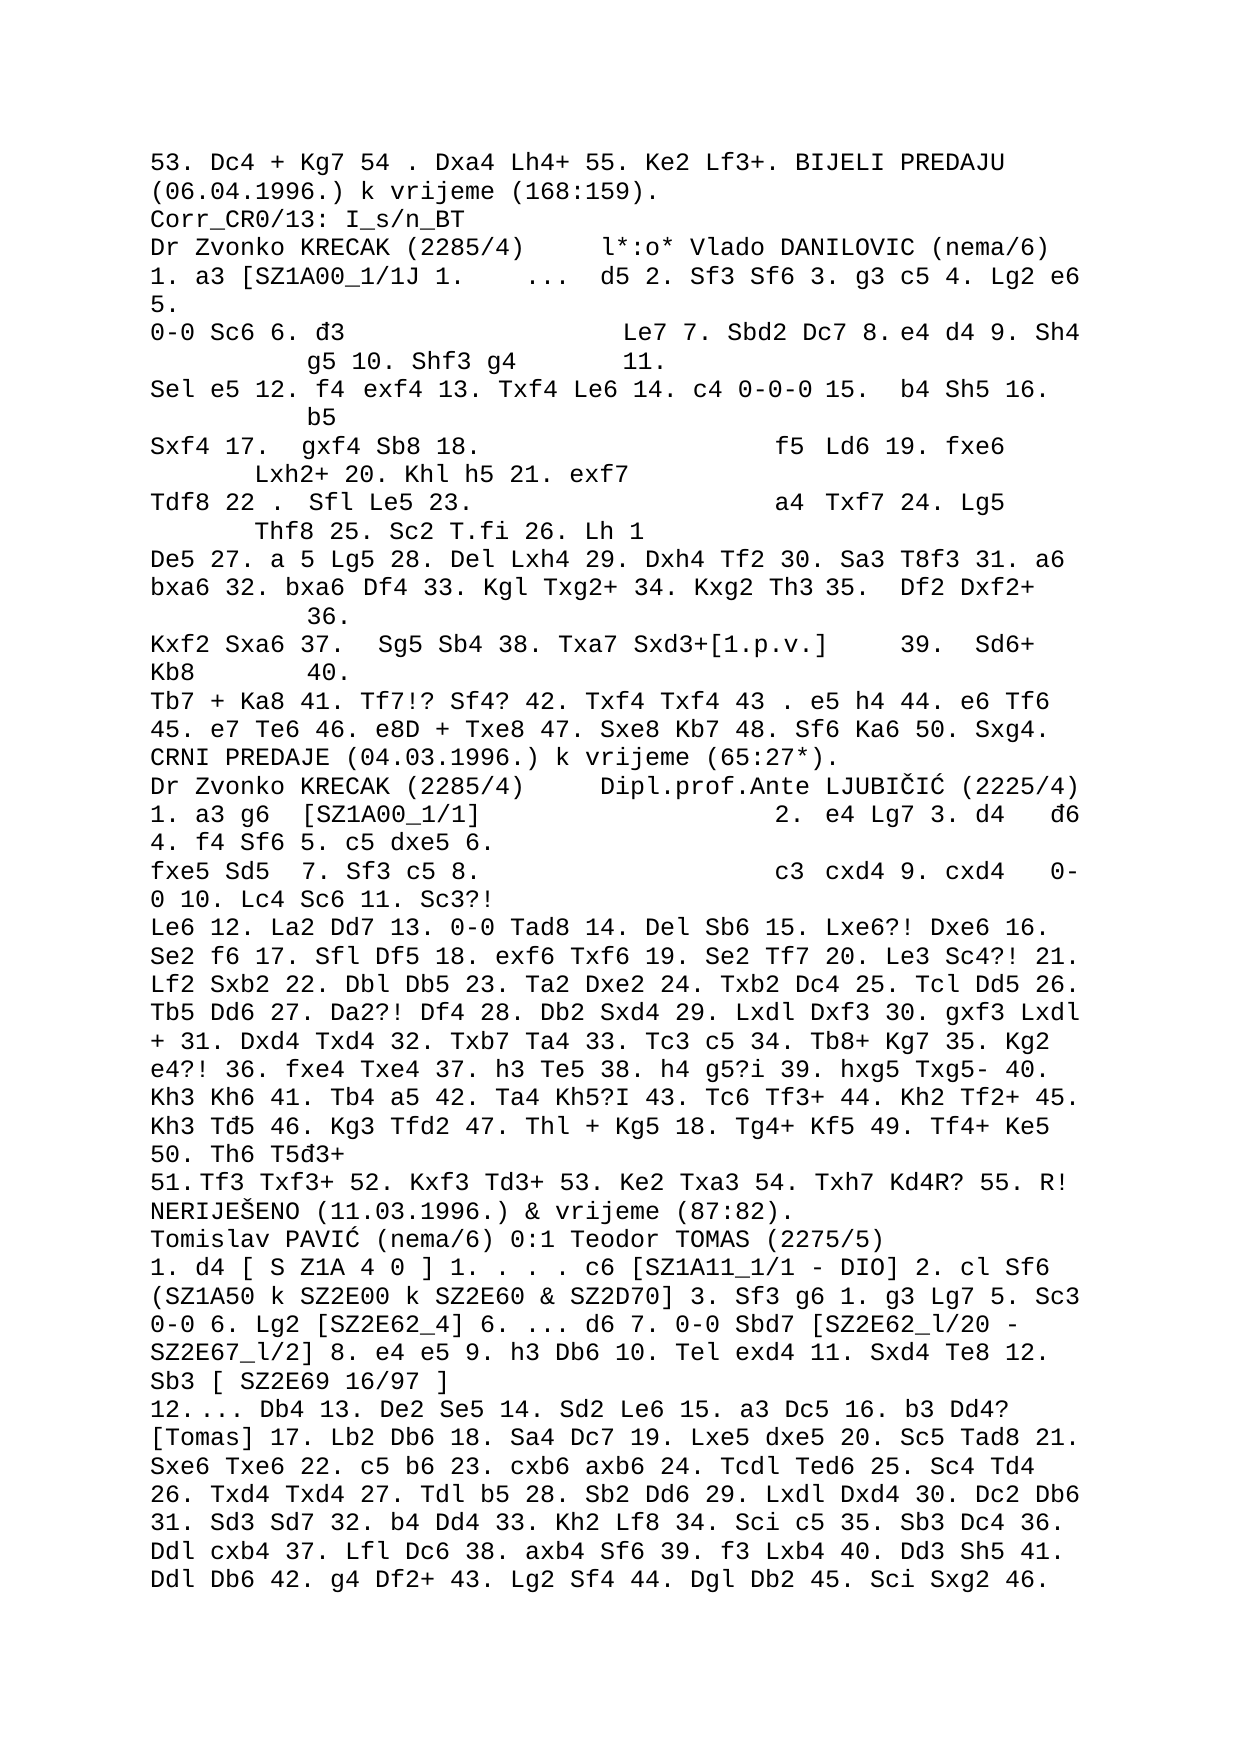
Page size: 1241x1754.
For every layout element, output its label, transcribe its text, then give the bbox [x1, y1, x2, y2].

text fxe5 Sd5 7. Sf3 c5 8. c3 cxd4 9. cxd4 0-0 10. Lc4 Sc6 11. Sc3?! [150, 858, 1090, 915]
text 0-0 Sc6 6. đ3 Le7 7. Sbd2 Dc7 8. e4 d4 9. Sh4 g5 10. Shf3 g4 11. [150, 320, 1090, 377]
text Sel e5 12. f4 exf4 13. Txf4 Le6 14. c4 0-0-0 15. b4 Sh5 16. b5 [150, 377, 1090, 433]
text Tomislav PAVIĆ (nema/6) 0:1 Teodor TOMAS (2275/5) [150, 1227, 1090, 1255]
text Sxf4 17. gxf4 Sb8 18. f5 Ld6 19. fxe6 Lxh2+ 20. Khl h5 21. exf7 [150, 433, 1090, 490]
text Tb7 + Ka8 41. Tf7!? Sf4? 42. Txf4 Txf4 43 . e5 h4 44. e6 Tf6 45. e7 Te6 46. e8D + Txe8 47. Sxe8 Kb7 48. Sf6 Ka6 50. Sxg4. CRNI PREDAJE (04.03.1996.) k vrijeme (65:27*). [150, 688, 1090, 773]
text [150, 1425, 1090, 1595]
text 1. d4 [ S Z1A 4 0 ] 1. . . . c6 [SZ1A11_1/1 - DIO] 2. cl Sf6 (SZ1A50 k SZ2E00 k SZ2E60 & SZ2D70] 3. Sf3 g6 1. g3 Lg7 5. Sc3 0-0 6. Lg2 [SZ2E62_4] 6. ... d6 7. 0-0 Sbd7 [SZ2E62_l/20 - SZ2E67_l/2] 8. e4 e5 9. h3 Db6 10. Tel exd4 11. Sxd4 Te8 12. Sb3 [ SZ2E69 16/97 ] [150, 1255, 1090, 1397]
text Dr Zvonko KRECAK (2285/4) l*:o* Vlado DANILOVIC (nema/6) [150, 235, 1090, 263]
text 1. a3 [SZ1A00_1/1J 1. ... d5 2. Sf3 Sf6 3. g3 c5 4. Lg2 e6 5. [150, 263, 1090, 320]
text Tdf8 22 . Sfl Le5 23. a4 Txf7 24. Lg5 Thf8 25. Sc2 T.fi 26. Lh 1 [150, 490, 1090, 547]
text Kxf2 Sxa6 37. Sg5 Sb4 38. Txa7 Sxd3+[1.p.v.] 39. Sd6+ Kb8 40. [150, 632, 1090, 688]
text Dr Zvonko KRECAK (2285/4) Dipl.prof.Ante LJUBIČIĆ (2225/4) [150, 773, 1090, 802]
text Corr_CR0/13: I_s/n_BT [150, 207, 1090, 235]
text De5 27. a 5 Lg5 28. Del Lxh4 29. Dxh4 Tf2 30. Sa3 T8f3 31. a6 bxa6 32. bxa6 Df4 33. Kgl Txg2+ 34. Kxg2 Th3 35. Df2 Dxf2+ 36. [150, 547, 1090, 632]
text 1. a3 g6 [SZ1A00_1/1] 2. e4 Lg7 3. d4 đ6 4. f4 Sf6 5. c5 dxe5 6. [150, 802, 1090, 858]
text Le6 12. La2 Dd7 13. 0-0 Tad8 14. Del Sb6 15. Lxe6?! Dxe6 16. Se2 f6 17. Sfl Df5 18. exf6 Txf6 19. Se2 Tf7 20. Le3 Sc4?! 21. Lf2 Sxb2 22. Dbl Db5 23. Ta2 Dxe2 24. Txb2 Dc4 25. Tcl Dd5 26. Tb5 Dd6 27. Da2?! Df4 28. Db2 Sxd4 29. Lxdl Dxf3 30. gxf3 Lxdl + 31. Dxd4 Txd4 32. Txb7 Ta4 33. Tc3 c5 34. Tb8+ Kg7 35. Kg2 e4?! 36. fxe4 Txe4 37. h3 Te5 38. h4 g5?i 39. hxg5 Txg5- 40. Kh3 Kh6 41. Tb4 a5 42. Ta4 Kh5?I 43. Tc6 Tf3+ 44. Kh2 Tf2+ 45. Kh3 Tđ5 46. Kg3 Tfd2 47. Thl + Kg5 18. Tg4+ Kf5 49. Tf4+ Ke5 50. Th6 T5đ3+ [150, 915, 1090, 1170]
text 51. Tf3 Txf3+ 52. Kxf3 Td3+ 53. Ke2 Txa3 54. Txh7 Kd4R? 55. R! NERIJEŠENO (11.03.1996.) & vrijeme (87:82). [150, 1170, 1090, 1227]
text 53. Dc4 + Kg7 54 . Dxa4 Lh4+ 55. Ke2 Lf3+. BIJELI PREDAJU (06.04.1996.) k vrijeme (168:159). [150, 150, 1090, 207]
text 12. ... Db4 13. De2 Se5 14. Sd2 Le6 15. a3 Dc5 16. b3 Dd4? [150, 1397, 1090, 1425]
